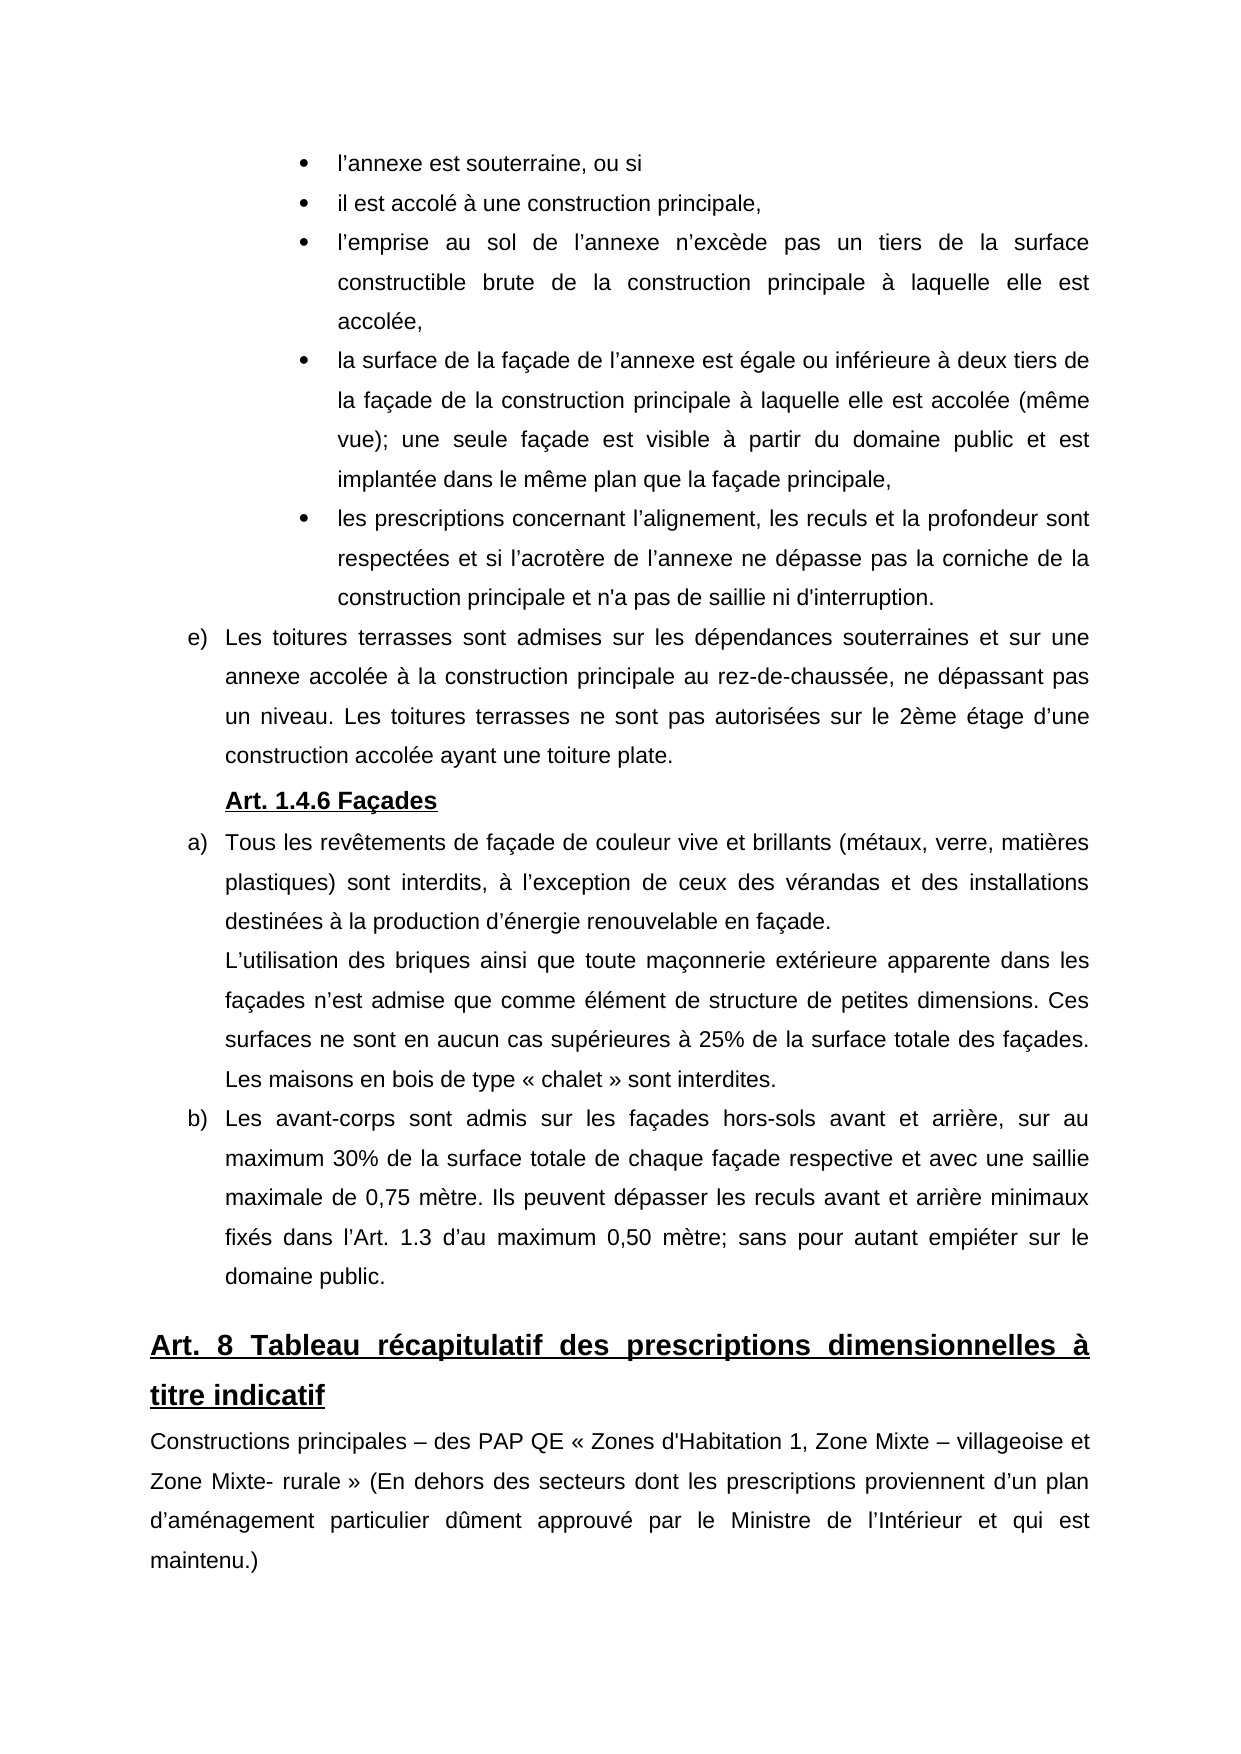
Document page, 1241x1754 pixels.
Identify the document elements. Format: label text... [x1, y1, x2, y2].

subtitle Art. 8 Tableau récapitulatif des prescriptions dimensionnelles à titre indicatif [150, 1328, 1090, 1357]
list Les toitures terrasses sont admises sur les dépendances souterraines et sur une annexe accolée à la construction principale au rez-de-chaussée, ne dépassant pas un niveau. Les toitures terrasses ne sont pas autorisées sur le 2ème étage d’une construction accolée ayant une toiture plate. [187, 624, 1090, 768]
list les prescriptions concernant l’alignement, les reculs et la profondeur sont respectées et si l’acrotère de l’annexe ne dépasse pas la corniche de la construction principale et n'a pas de saillie ni d'interruption. [300, 505, 1090, 611]
list il est accolé à une construction principale, [300, 189, 1090, 216]
list l’emprise au sol de l’annexe n’excède pas un tiers de la surface constructible brute de la construction principale à laquelle elle est accolée, [300, 229, 1090, 334]
text Constructions principales – des PAP QE « Zones d'Habitation 1, Zone Mixte – villageoise et Zone Mixte- rurale » (En dehors des secteurs dont les prescriptions proviennent d’un plan d’aménagement particulier dûment approuvé par le Ministre de l’Intérieur et qui est maintenu.) [150, 1428, 1090, 1573]
subtitle Art. 8 Tableau récapitulatif des prescriptions dimensionnelles à titre indicatif [150, 1359, 1090, 1412]
subtitle Art. 1.4.6 Façades [225, 786, 1090, 814]
list la surface de la façade de l’annexe est égale ou inférieure à deux tiers de la façade de la construction principale à laquelle elle est accolée (même vue); une seule façade est visible à partir du domaine public et est implantée dans le même plan que la façade principale, [300, 347, 1090, 492]
list Les avant-corps sont admis sur les façades hors-sols avant et arrière, sur au maximum 30% de la surface totale de chaque façade respective et avec une saillie maximale de 0,75 mètre. Ils peuvent dépasser les reculs avant et arrière minimaux fixés dans l’Art. 1.3 d’au maximum 0,50 mètre; sans pour autant empiéter sur le domaine public. [187, 1105, 1090, 1289]
text L’utilisation des briques ainsi que toute maçonnerie extérieure apparente dans les façades n’est admise que comme élément de structure de petites dimensions. Ces surfaces ne sont en aucun cas supérieures à 25% de la surface totale des façades. Les maisons en bois de type « chalet » sont interdites. [225, 947, 1090, 1092]
list l’annexe est souterraine, ou si [300, 150, 1090, 176]
list Tous les revêtements de façade de couleur vive et brillants (métaux, verre, matières plastiques) sont interdits, à l’exception de ceux des vérandas et des installations destinées à la production d’énergie renouvelable en façade. [187, 829, 1090, 934]
